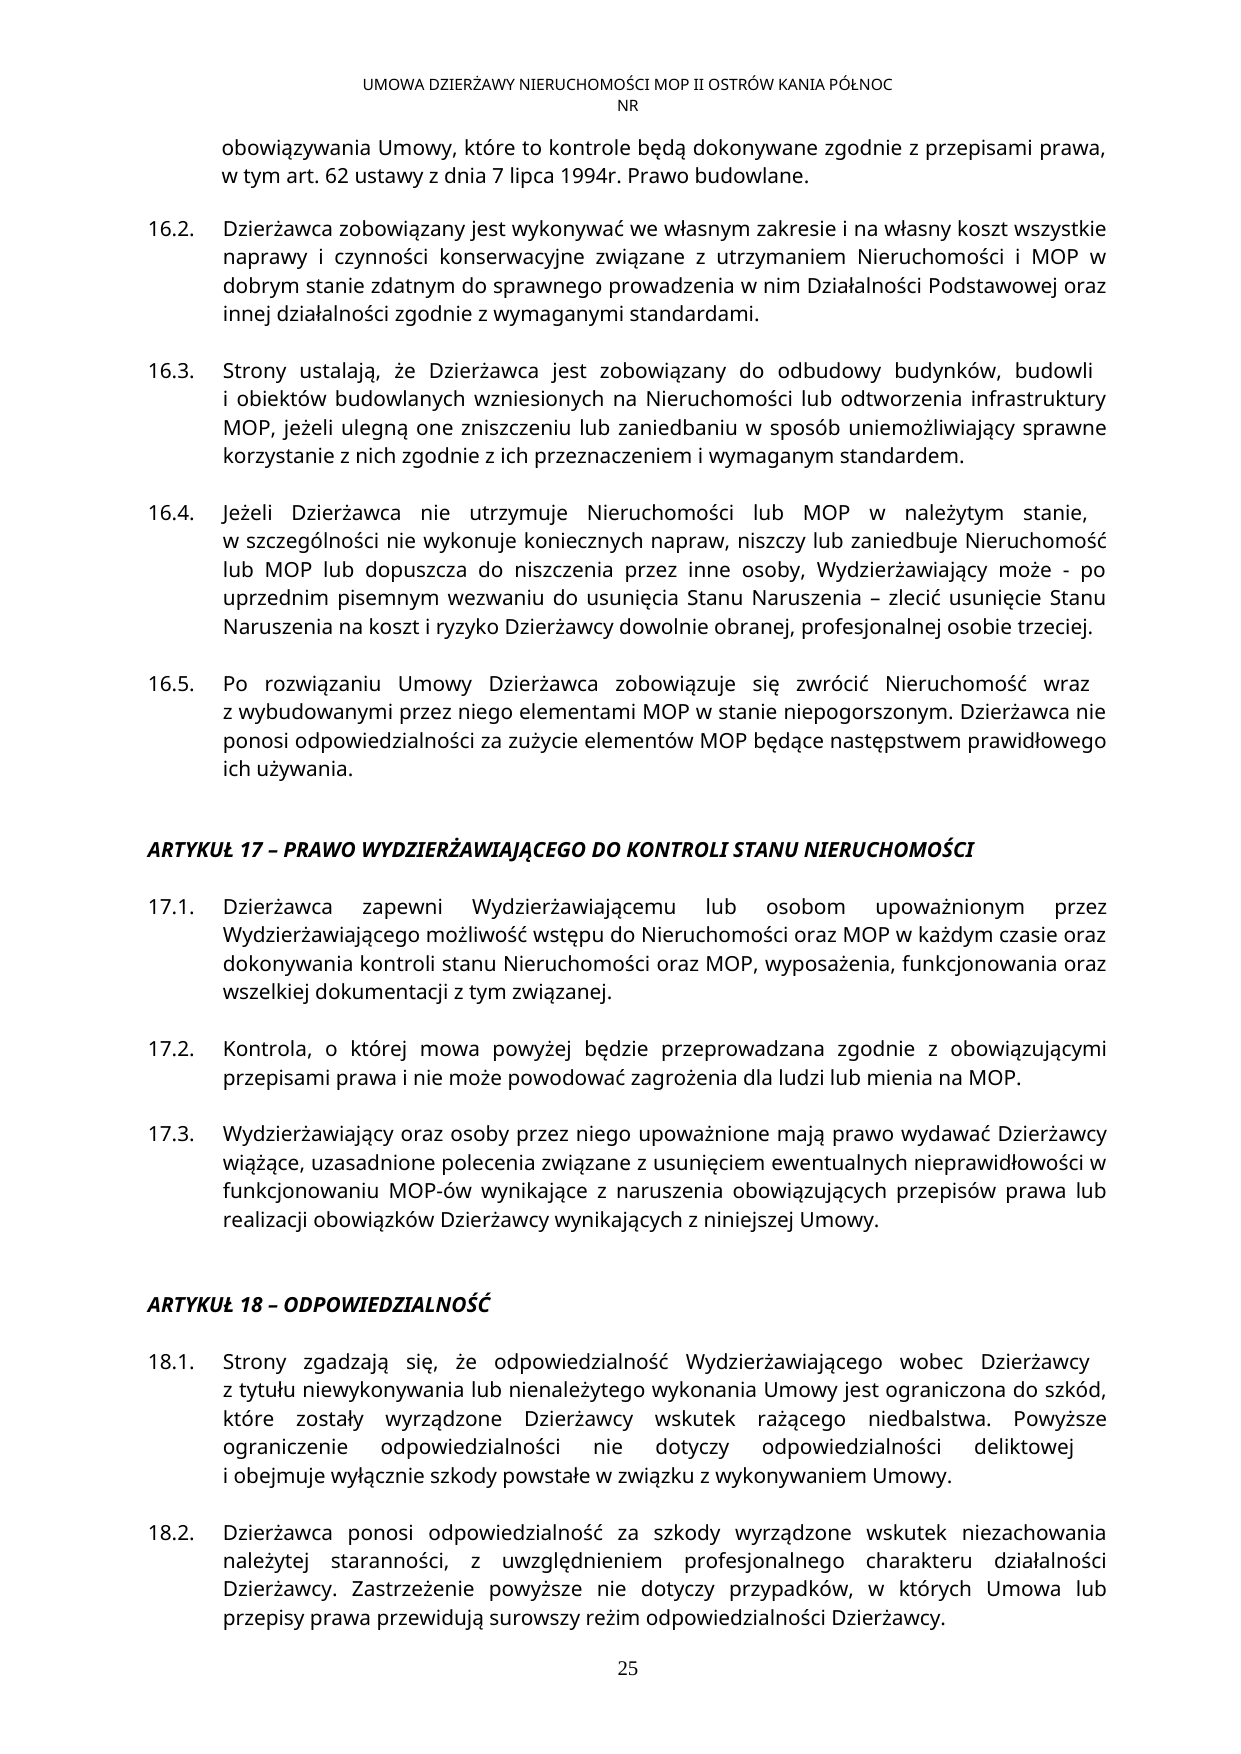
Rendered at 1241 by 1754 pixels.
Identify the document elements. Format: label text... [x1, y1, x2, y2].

list Dzierżawca zapewni Wydzierżawiającemu lub osobom upoważnionym przez Wydzierżawiającego możliwość wstępu do Nieruchomości oraz MOP w każdym czasie oraz dokonywania kontroli stanu Nieruchomości oraz MOP, wyposażenia, funkcjonowania oraz wszelkiej dokumentacji z tym związanej. [148, 892, 1107, 1006]
subtitle ARTYKUŁ 17 – PRAWO WYDZIERŻAWIAJĄCEGO DO KONTROLI STANU NIERUCHOMOŚCI [148, 835, 1107, 863]
list Strony zgadzają się, że odpowiedzialność Wydzierżawiającego wobec Dzierżawcy z tytułu niewykonywania lub nienależytego wykonania Umowy jest ograniczona do szkód, które zostały wyrządzone Dzierżawcy wskutek rażącego niedbalstwa. Powyższe ograniczenie odpowiedzialności nie dotyczy odpowiedzialności deliktowej i obejmuje wyłącznie szkody powstałe w związku z wykonywaniem Umowy. [148, 1347, 1107, 1489]
list Dzierżawca zobowiązany jest wykonywać we własnym zakresie i na własny koszt wszystkie naprawy i czynności konserwacyjne związane z utrzymaniem Nieruchomości i MOP w dobrym stanie zdatnym do sprawnego prowadzenia w nim Działalności Podstawowej oraz innej działalności zgodnie z wymaganymi standardami. [148, 214, 1107, 328]
subtitle ARTYKUŁ 18 – ODPOWIEDZIALNOŚĆ [148, 1290, 1107, 1318]
list Strony ustalają, że Dzierżawca jest zobowiązany do odbudowy budynków, budowli i obiektów budowlanych wzniesionych na Nieruchomości lub odtworzenia infrastruktury MOP, jeżeli ulegną one zniszczeniu lub zaniedbaniu w sposób uniemożliwiający sprawne korzystanie z nich zgodnie z ich przeznaczeniem i wymaganym standardem. [148, 356, 1107, 470]
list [148, 133, 1107, 190]
list Jeżeli Dzierżawca nie utrzymuje Nieruchomości lub MOP w należytym stanie, w szczególności nie wykonuje koniecznych napraw, niszczy lub zaniedbuje Nieruchomość lub MOP lub dopuszcza do niszczenia przez inne osoby, Wydzierżawiający może - po uprzednim pisemnym wezwaniu do usunięcia Stanu Naruszenia – zlecić usunięcie Stanu Naruszenia na koszt i ryzyko Dzierżawcy dowolnie obranej, profesjonalnej osobie trzeciej. [148, 498, 1107, 640]
list Po rozwiązaniu Umowy Dzierżawca zobowiązuje się zwrócić Nieruchomość wraz z wybudowanymi przez niego elementami MOP w stanie niepogorszonym. Dzierżawca nie ponosi odpowiedzialności za zużycie elementów MOP będące następstwem prawidłowego ich używania. [148, 669, 1107, 783]
list Kontrola, o której mowa powyżej będzie przeprowadzana zgodnie z obowiązującymi przepisami prawa i nie może powodować zagrożenia dla ludzi lub mienia na MOP. [148, 1034, 1107, 1091]
list Dzierżawca ponosi odpowiedzialność za szkody wyrządzone wskutek niezachowania należytej staranności, z uwzględnieniem profesjonalnego charakteru działalności Dzierżawcy. Zastrzeżenie powyższe nie dotyczy przypadków, w których Umowa lub przepisy prawa przewidują surowszy reżim odpowiedzialności Dzierżawcy. [148, 1518, 1107, 1631]
list Wydzierżawiający oraz osoby przez niego upoważnione mają prawo wydawać Dzierżawcy wiążące, uzasadnione polecenia związane z usunięciem ewentualnych nieprawidłowości w funkcjonowaniu MOP-ów wynikające z naruszenia obowiązujących przepisów prawa lub realizacji obowiązków Dzierżawcy wynikających z niniejszej Umowy. [148, 1119, 1107, 1233]
